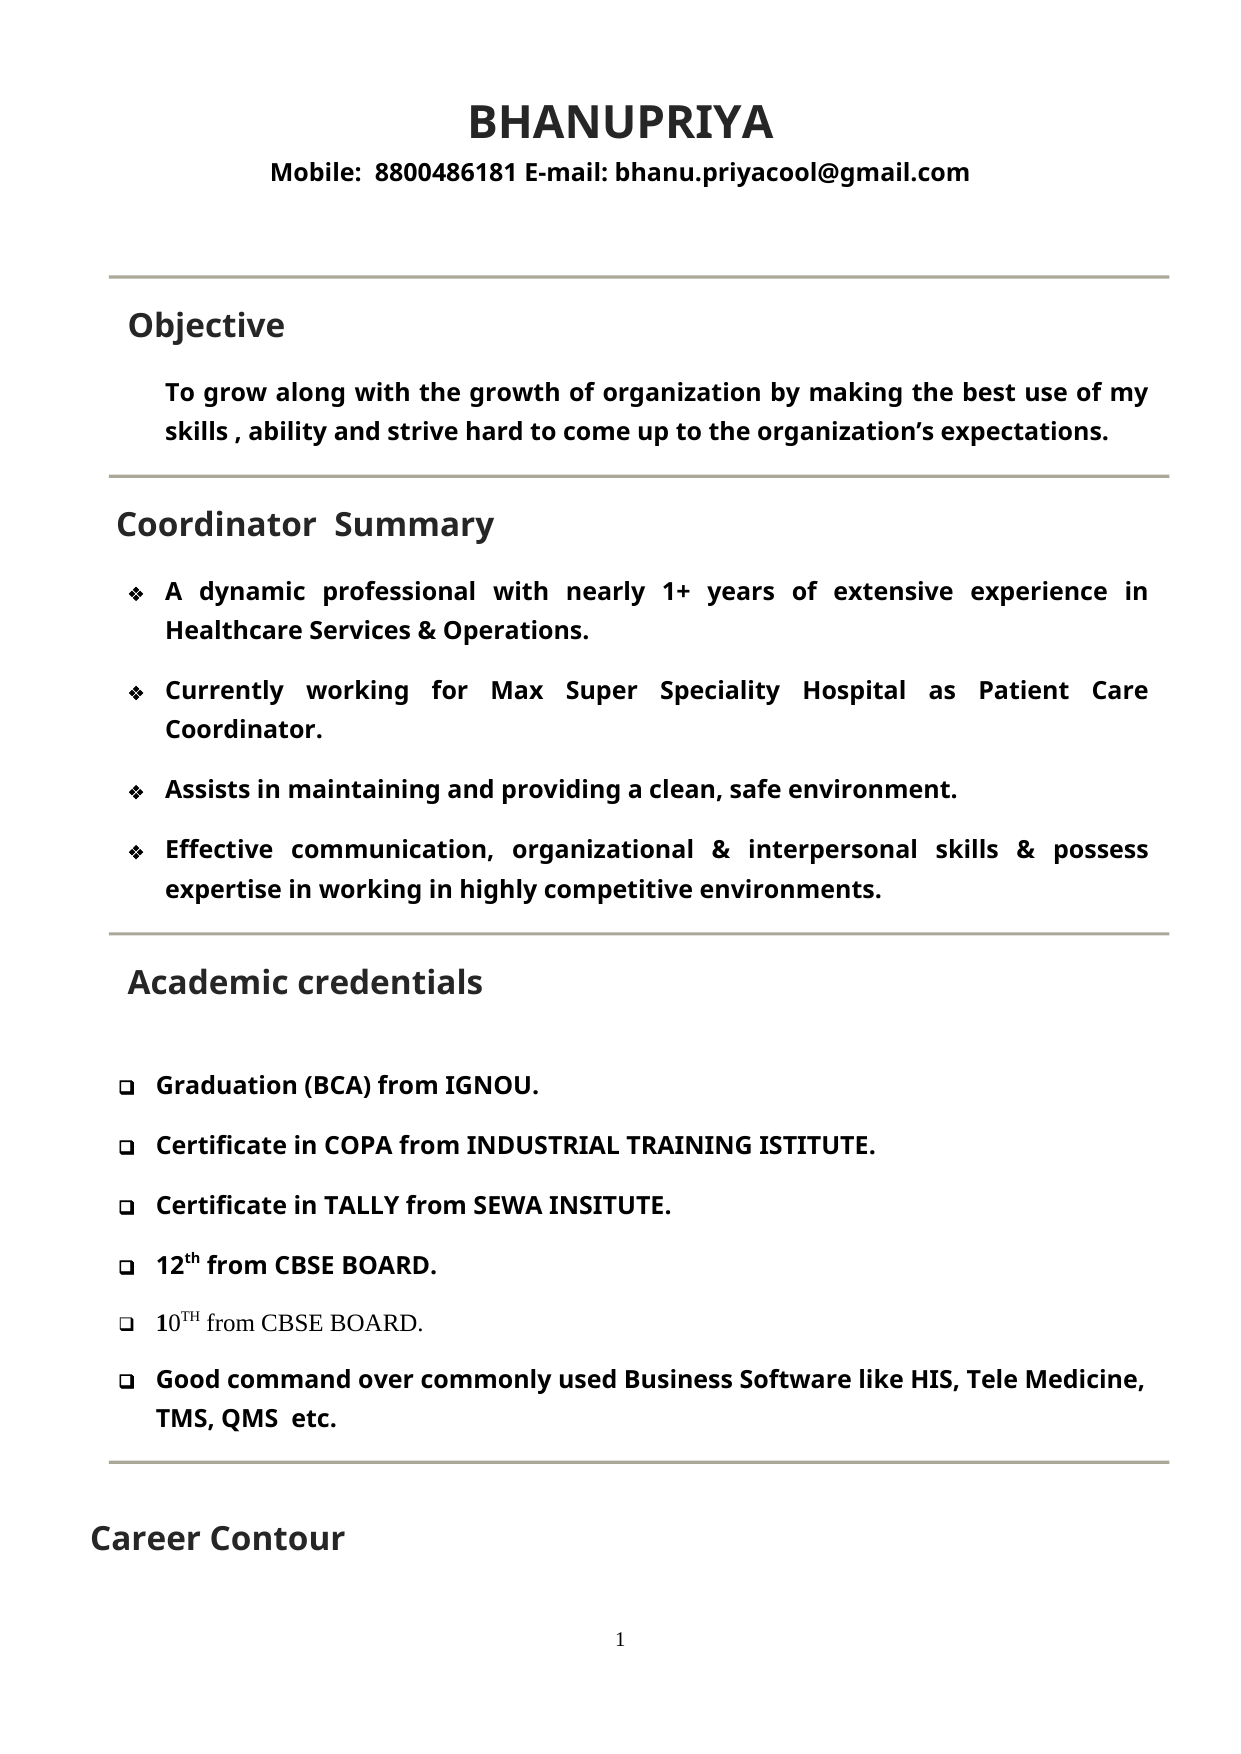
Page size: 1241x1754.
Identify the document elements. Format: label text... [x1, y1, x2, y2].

text To grow along with the growth of organization by making the best use of my skills , ability and strive hard to come up to the organization’s expectations. [165, 374, 1150, 448]
list Currently working for Max Super Speciality Hospital as Patient Care Coordinator. [127, 673, 1150, 746]
list A dynamic professional with nearly 1+ years of extensive experience in Healthcare Services & Operations. [127, 574, 1150, 647]
list Good command over commonly used Business Software like HIS, Tele Medicine, TMS, QMS etc. [118, 1361, 1150, 1435]
text Academic credentials [127, 958, 1150, 1004]
list Graduation (BCA) from IGNOU. [118, 1068, 1150, 1102]
list Certificate in COPA from INDUSTRIAL TRAINING ISTITUTE. [118, 1128, 1150, 1162]
text Mobile: 8800486181 E-mail: bhanu.priyacool@gmail.com [90, 154, 1150, 188]
list Effective communication, organizational & interpersonal skills & possess expertise in working in highly competitive environments. [127, 832, 1150, 905]
list 10TH from CBSE BOARD. [118, 1308, 1150, 1336]
list Assists in maintaining and providing a clean, safe environment. [127, 772, 1150, 806]
text Coordinator Summary [90, 501, 1150, 546]
list 12th from CBSE BOARD. [118, 1248, 1150, 1282]
text Objective [127, 302, 1150, 347]
text BHANUPRIYA [90, 90, 1150, 152]
text Career Contour [90, 1514, 1150, 1560]
list Certificate in TALLY from SEWA INSITUTE. [118, 1188, 1150, 1222]
